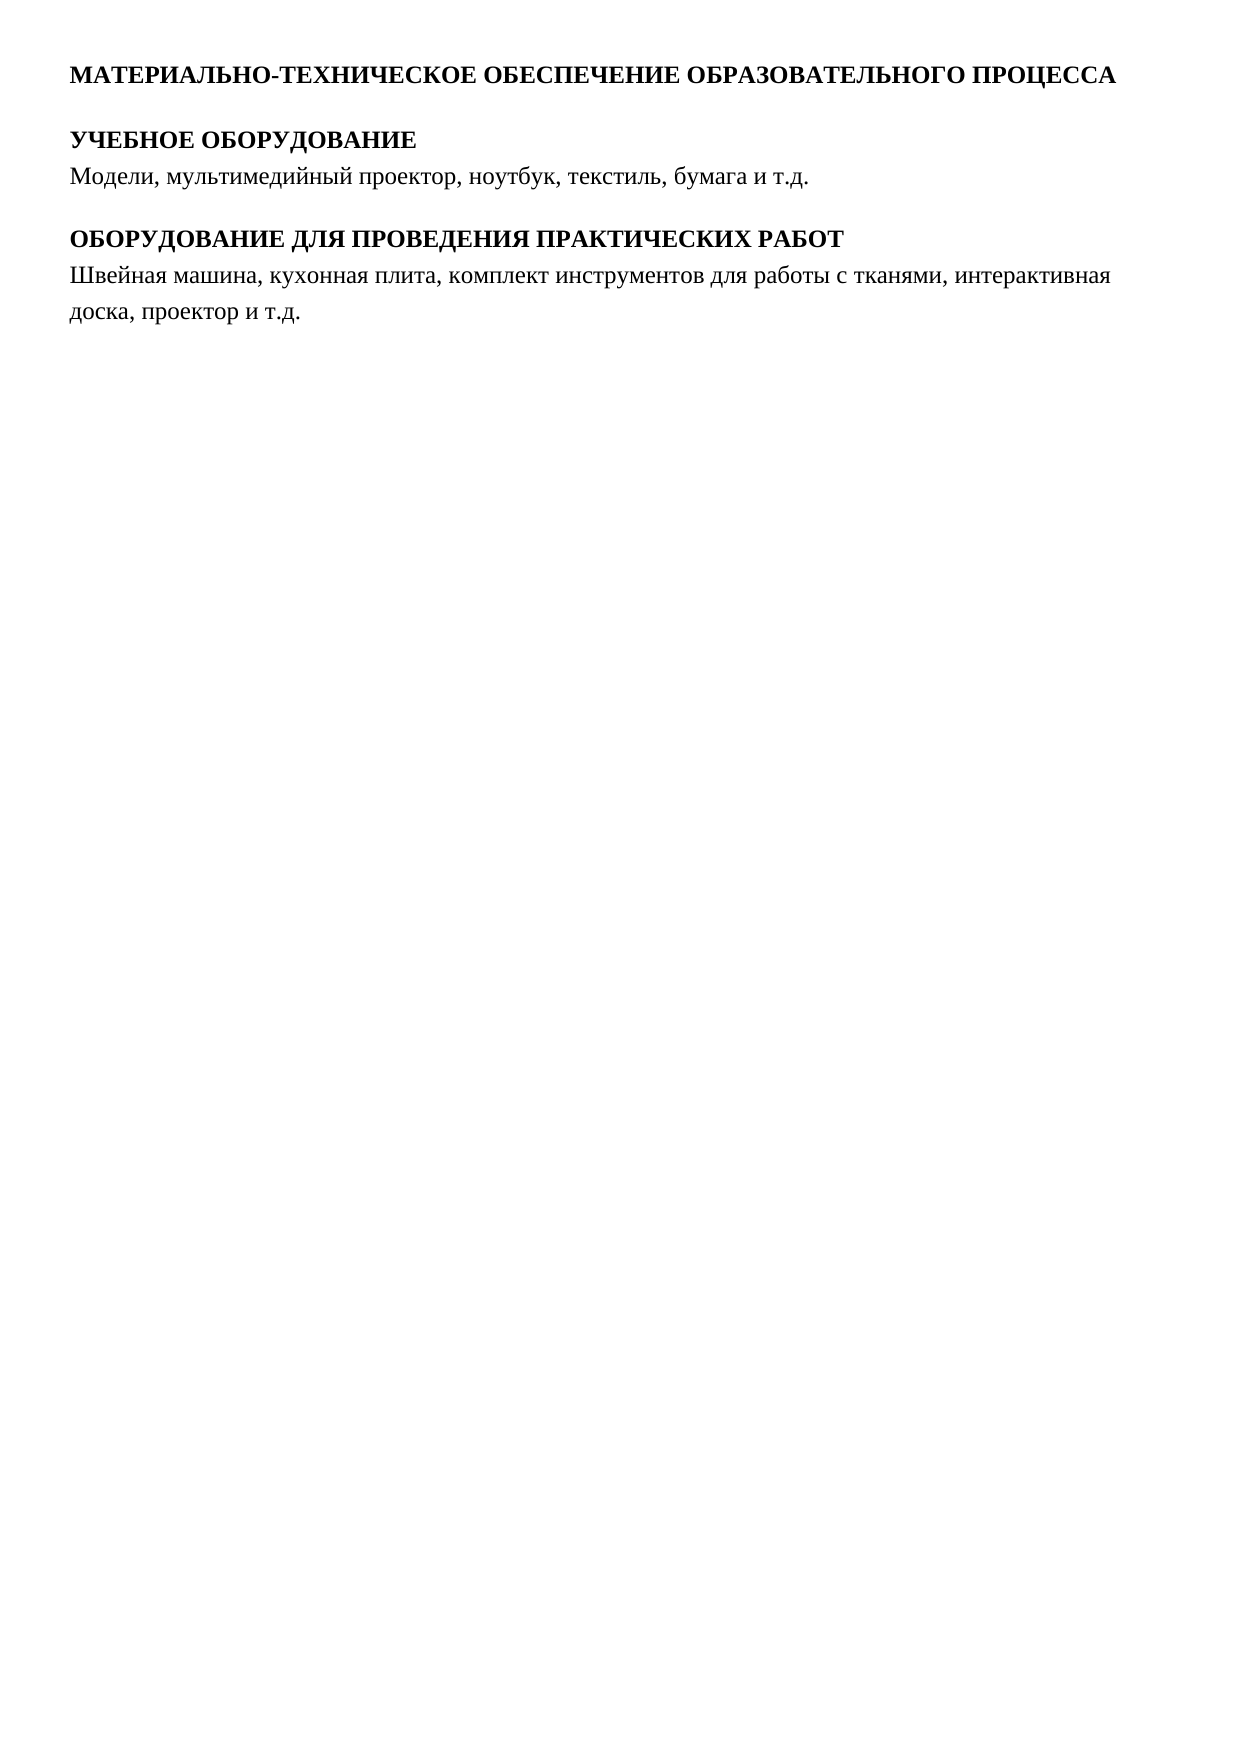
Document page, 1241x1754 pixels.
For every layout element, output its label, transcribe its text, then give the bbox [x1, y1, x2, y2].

text МАТЕРИАЛЬНО-ТЕХНИЧЕСКОЕ ОБЕСПЕЧЕНИЕ ОБРАЗОВАТЕЛЬНОГО ПРОЦЕССА [69, 62, 1172, 89]
text ОБОРУДОВАНИЕ ДЛЯ ПРОВЕДЕНИЯ ПРАКТИЧЕСКИХ РАБОТ Швейная машина, кухонная плита, комплект инструментов для работы с тканями, интерактивная доска, проектор и т.д. [69, 224, 1112, 325]
text УЧЕБНОЕ ОБОРУДОВАНИЕ Модели, мультимедийный проектор, ноутбук, текстиль, бумага и т.д. [69, 125, 812, 190]
